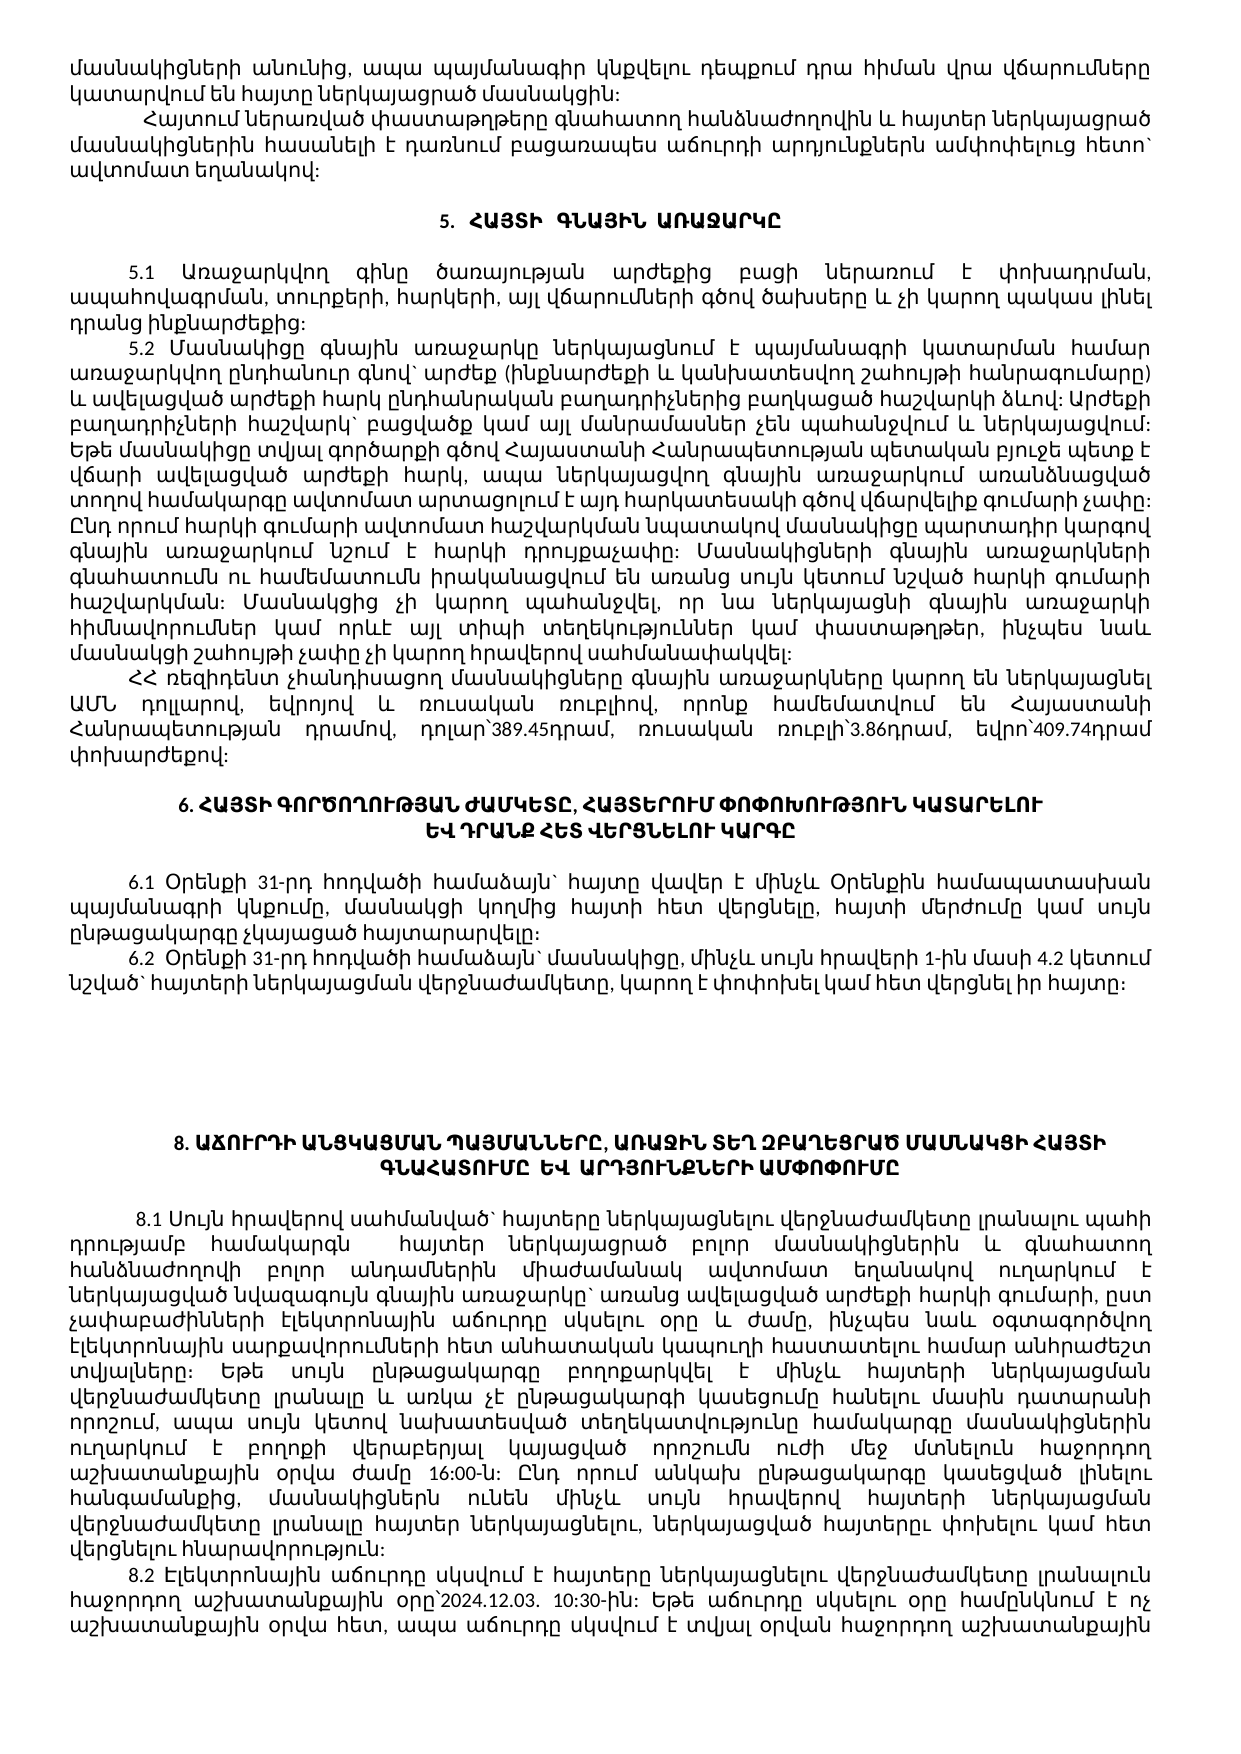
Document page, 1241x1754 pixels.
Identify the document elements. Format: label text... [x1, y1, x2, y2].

text 5.2 Մասնակիցը գնային առաջարկը ներկայացնում է պայմանագրի կատարման համար առաջարկվող ընդհանուր գնով` արժեք (ինքնարժեքի և կանխատեսվող շահույթի հանրագումարը) և ավելացված արժեքի հարկ ընդհանրական բաղադրիչներից բաղկացած հաշվարկի ձևով: Արժեքի բաղադրիչների հաշվարկ` բացվածք կամ այլ մանրամասներ չեն պահանջվում և ներկայացվում: Եթե մասնակիցը տվյալ գործարքի գծով Հայաստանի Հանրապետության պետական բյուջե պետք է վճարի ավելացված արժեքի հարկ, ապա ներկայացվող գնային առաջարկում առանձնացված տողով համակարգը ավտոմատ արտացոլում է այդ հարկատեսակի գծով վճարվելիք գումարի չափը: Ընդ որում հարկի գումարի ավտոմատ հաշվարկման նպատակով մասնակիցը պարտադիր կարգով գնային առաջարկում նշում է հարկի դրույքաչափը: Մասնակիցների գնային առաջարկների գնահատումն ու համեմատումն իրականացվում են առանց սույն կետում նշված հարկի գումարի հաշվարկման: Մասնակցից չի կարող պահանջվել, որ նա ներկայացնի գնային առաջարկի հիմնավորումներ կամ որևէ այլ տիպի տեղեկություններ կամ փաստաթղթեր, ինչպես նաև մասնակցի շահույթի չափը չի կարող հրավերով սահմանափակվել: [69, 335, 1152, 666]
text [69, 1562, 1152, 1638]
text 6. ՀԱՅՏԻ ԳՈՐԾՈՂՈՒԹՅԱՆ ԺԱՄԿԵՏԸ, ՀԱՅՏԵՐՈՒՄ ՓՈՓՈԽՈՒԹՅՈՒՆ ԿԱՏԱՐԵԼՈՒ [69, 793, 1152, 818]
text ԵՎ ԴՐԱՆՔ ՀԵՏ ՎԵՐՑՆԵԼՈՒ ԿԱՐԳԸ [69, 818, 1152, 843]
text ԳՆԱՀԱՏՈՒՄԸ ԵՎ ԱՐԴՅՈՒՆՔՆԵՐԻ ԱՄՓՈՓՈՒՄԸ [69, 1155, 1152, 1181]
text Հայտում ներառված փաստաթղթերը գնահատող հանձնաժողովին և հայտեր ներկայացրած մասնակիցներին հասանելի է դառնում բացառապես աճուրդի արդյունքներն ամփոփելուց հետո` ավտոմատ եղանակով: [69, 106, 1152, 183]
text 8. ԱՃՈՒՐԴԻ ԱՆՑԿԱՑՄԱՆ ՊԱՅՄԱՆՆԵՐԸ, ԱՌԱՋԻՆ ՏԵՂ ԶԲԱՂԵՑՐԱԾ ՄԱՍՆԱԿՑԻ ՀԱՅՏԻ [69, 1130, 1152, 1155]
text 6.2 Օրենքի 31-րդ հոդվածի համաձայն` մասնակիցը, մինչև սույն հրավերի 1-ին մասի 4.2 կետում նշված` հայտերի ներկայացման վերջնաժամկետը, կարող է փոփոխել կամ հետ վերցնել իր հայտը։ [69, 945, 1152, 996]
text 5.1 Առաջարկվող գինը ծառայության արժեքից բացի ներառում է փոխադրման, ապահովագրման, տուրքերի, հարկերի, այլ վճարումների գծով ծախսերը և չի կարող պակաս լինել դրանց ինքնարժեքից: [69, 259, 1152, 335]
text 6.1 Օրենքի 31-րդ հոդվածի համաձայն` հայտը վավեր է մինչև Օրենքին համապատասխան պայմանագրի կնքումը, մասնակցի կողմից հայտի հետ վերցնելը, հայտի մերժումը կամ սույն ընթացակարգը չկայացած հայտարարվելը։ [69, 869, 1152, 945]
text ՀՀ ռեզիդենտ չհանդիսացող մասնակիցները գնային առաջարկները կարող են ներկայացնել ԱՄՆ դոլլարով, եվրոյով և ռուսական ռուբլիով, որոնք համեմատվում են Հայաստանի Հանրապետության դրամով, դոլար՝389.45դրամ, ռուսական ռուբլի՝3.86դրամ, եվրո՝409.74դրամ փոխարժեքով: [69, 666, 1152, 767]
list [69, 56, 1152, 106]
text 5. ՀԱՅՏԻ ԳՆԱՅԻՆ ԱՌԱՋԱՐԿԸ [69, 208, 1152, 233]
text 8.1 Սույն հրավերով սահմանված` հայտերը ներկայացնելու վերջնաժամկետը լրանալու պահի դրությամբ համակարգն հայտեր ներկայացրած բոլոր մասնակիցներին և գնահատող հանձնաժողովի բոլոր անդամներին միաժամանակ ավտոմատ եղանակով ուղարկում է ներկայացված նվազագույն գնային առաջարկը` առանց ավելացված արժեքի հարկի գումարի, ըստ չափաբաժինների էլեկտրոնային աճուրդը սկսելու օրը և ժամը, ինչպես նաև օգտագործվող էլեկտրոնային սարքավորումների հետ անհատական կապուղի հաստատելու համար անհրաժեշտ տվյալները։ Եթե սույն ընթացակարգը բողոքարկվել է մինչև հայտերի ներկայացման վերջնաժամկետը լրանալը և առկա չէ ընթացակարգի կասեցումը հանելու մասին դատարանի որոշում, ապա սույն կետով նախատեսված տեղեկատվությունը համակարգը մասնակիցներին ուղարկում է բողոքի վերաբերյալ կայացված որոշումն ուժի մեջ մտնելուն հաջորդող աշխատանքային օրվա ժամը 16:00-ն: Ընդ որում անկախ ընթացակարգը կասեցված լինելու հանգամանքից, մասնակիցներն ունեն մինչև սույն հրավերով հայտերի ներկայացման վերջնաժամկետը լրանալը հայտեր ներկայացնելու, ներկայացված հայտերըւ փոխելու կամ հետ վերցնելու հնարավորություն: [69, 1206, 1152, 1562]
